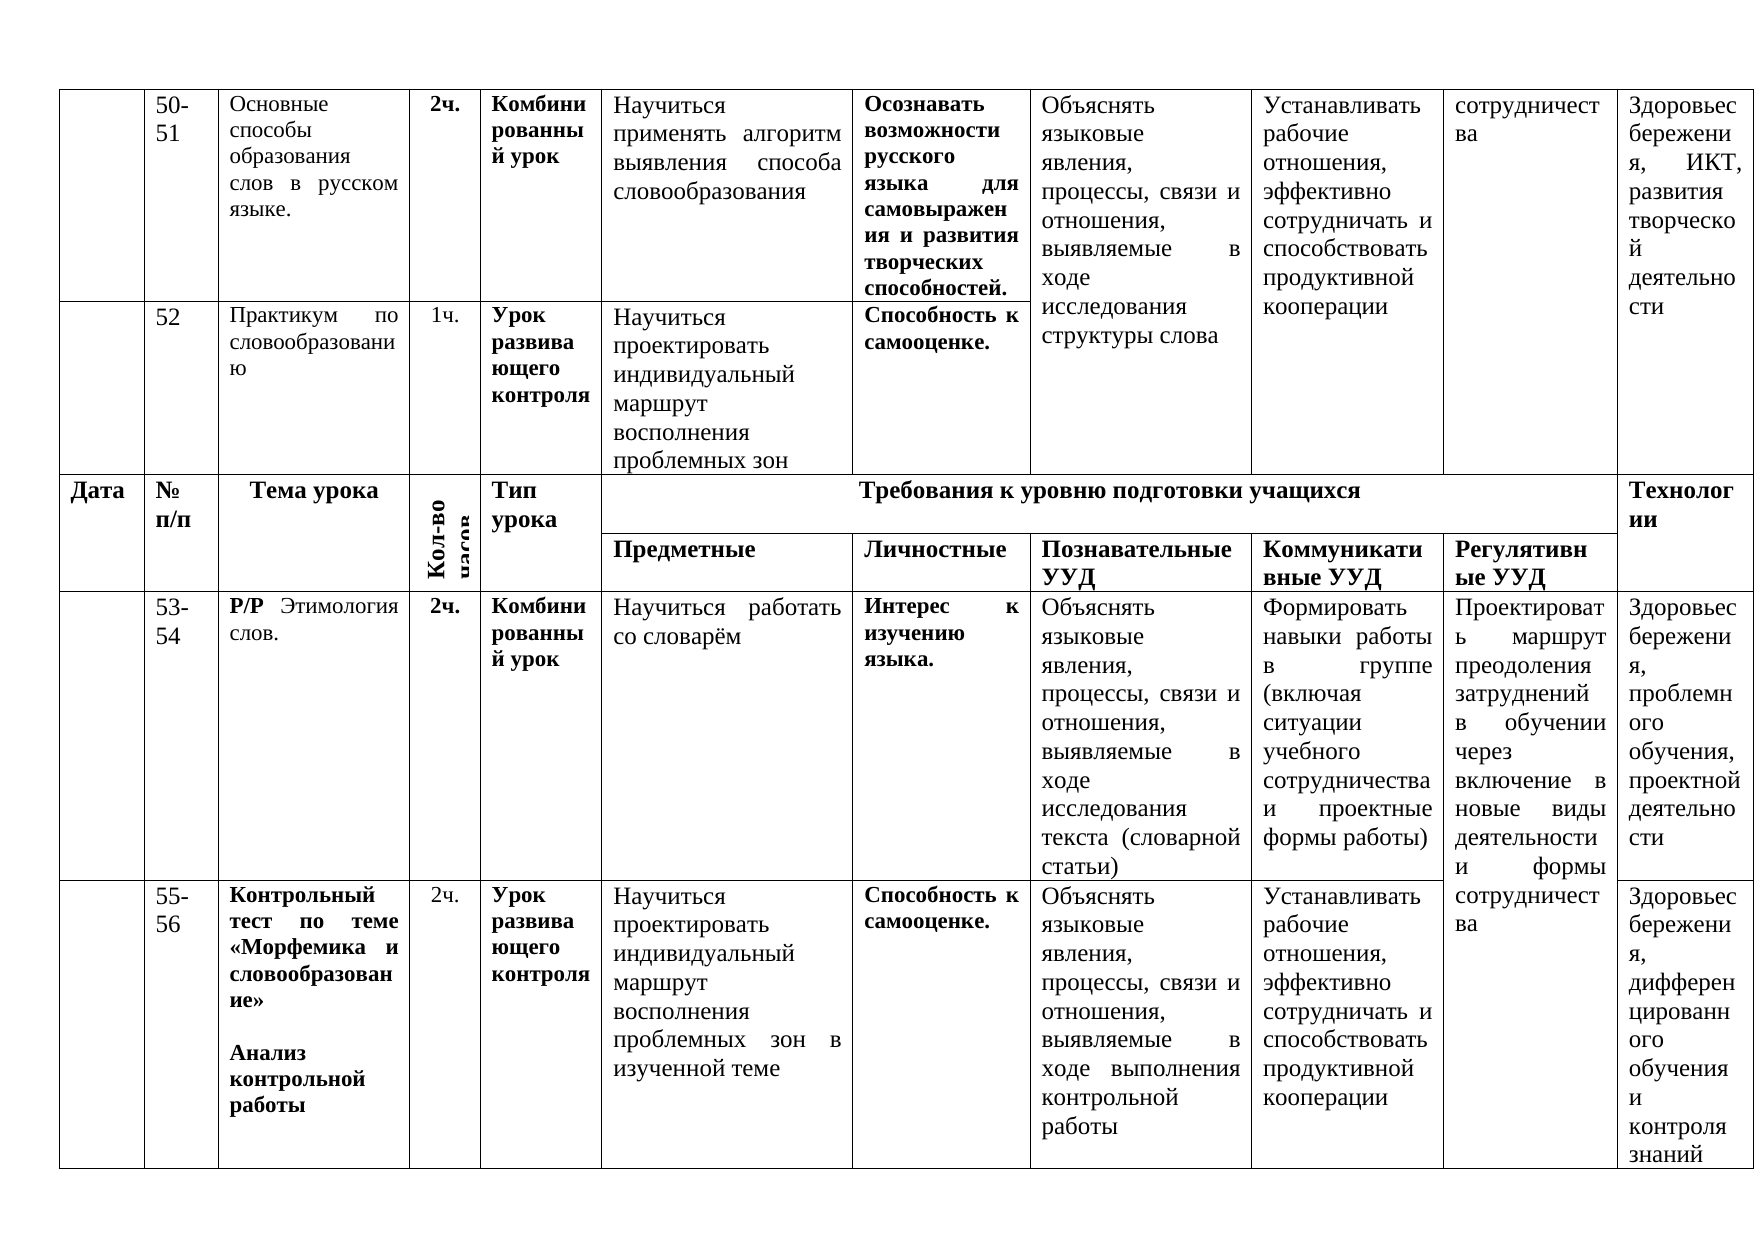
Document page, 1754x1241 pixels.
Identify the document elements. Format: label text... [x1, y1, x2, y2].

table_cell Объяснять языковые явления, процессы, связи и отношения, выявляемые в ходе выполнения контрольной работы [1031, 881, 1251, 1168]
table_cell Основные способы образования слов в русском языке. [219, 90, 409, 301]
table_cell Устанавливать рабочие отношения, эффективно сотрудничать и способствовать продуктивной кооперации [1252, 90, 1443, 474]
table_cell Комбинированный урок [481, 592, 601, 880]
table_cell Проектировать маршрут преодоления затруднений в обучении через включение в новые виды деятельности и формы сотрудничества [1444, 592, 1617, 1168]
table_cell Практикум по словообразованию [219, 302, 409, 474]
table_cell Объяснять языковые явления, процессы, связи и отношения, выявляемые в ходе исследования текста (словарной статьи) [1031, 592, 1251, 880]
table_cell Комбинированный урок [481, 90, 601, 301]
table_cell Научиться работать со словарём [602, 592, 852, 880]
table_cell Урок развивающего контроля [481, 302, 601, 474]
table_cell Осознавать возможности русского языка для самовыражения и развития творческих способностей. [853, 90, 1030, 301]
table_cell [60, 592, 144, 880]
table_cell [60, 90, 144, 301]
table_cell Урок развивающего контроля [481, 881, 601, 1168]
table_cell Технологии [1618, 475, 1753, 591]
table_cell Требования к уровню подготовки учащихся [602, 475, 1617, 533]
table_cell 50-51 [145, 90, 218, 301]
table_cell Дата [60, 475, 144, 591]
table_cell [1444, 90, 1617, 474]
table_cell Тип урока [481, 475, 601, 591]
table_cell 2ч. [410, 881, 480, 1168]
table_cell Научиться применять алгоритм выявления способа словообразования [602, 90, 852, 301]
table_cell Р/Р Этимология слов. [219, 592, 409, 880]
table_cell № п/п [145, 475, 218, 591]
table_cell Устанавливать рабочие отношения, эффективно сотрудничать и способствовать продуктивной кооперации [1252, 881, 1443, 1168]
table_cell Контрольный тест по теме «Морфемика и словообразование» Анализ контрольной работы [219, 881, 409, 1168]
table_cell Способность к самооценке. [853, 881, 1030, 1168]
table_cell Здоровьесбережения, проблемного обучения, проектной деятельности [1618, 592, 1753, 880]
table_cell Формировать навыки работы в группе (включая ситуации учебного сотрудничества и проектные формы работы) [1252, 592, 1443, 880]
table_cell 1ч. [410, 302, 480, 474]
table_cell Здоровьесбережения, ИКТ, развития творческой деятельности [1618, 90, 1753, 474]
table_cell 2ч. [410, 90, 480, 301]
table_cell 55-56 [145, 881, 218, 1168]
table_cell Здоровьесбережения, дифференцированного обучения и контроля знаний [1618, 881, 1753, 1168]
table_cell Кол-во часов [410, 475, 480, 591]
table_cell Способность к самооценке. [853, 302, 1030, 474]
table_cell Научиться проектировать индивидуальный маршрут восполнения проблемных зон в изученной теме [602, 881, 852, 1168]
table_cell Объяснять языковые явления, процессы, связи и отношения, выявляемые в ходе исследования структуры слова [1031, 90, 1251, 474]
table_cell [60, 302, 144, 474]
table_cell 53-54 [145, 592, 218, 880]
table_cell 2ч. [410, 592, 480, 880]
table_cell Личностные [853, 534, 1030, 591]
table_cell Регулятивные УУД [1444, 534, 1617, 591]
table_cell Коммуникативные УУД [1252, 534, 1443, 591]
table_cell Предметные [602, 534, 852, 591]
table_cell [60, 881, 144, 1168]
table_cell Научиться проектировать индивидуальный маршрут восполнения проблемных зон [602, 302, 852, 474]
table_cell Тема урока [219, 475, 409, 591]
table_cell Познавательные УУД [1031, 534, 1251, 591]
table_cell Интерес к изучению языка. [853, 592, 1030, 880]
table_cell 52 [145, 302, 218, 474]
